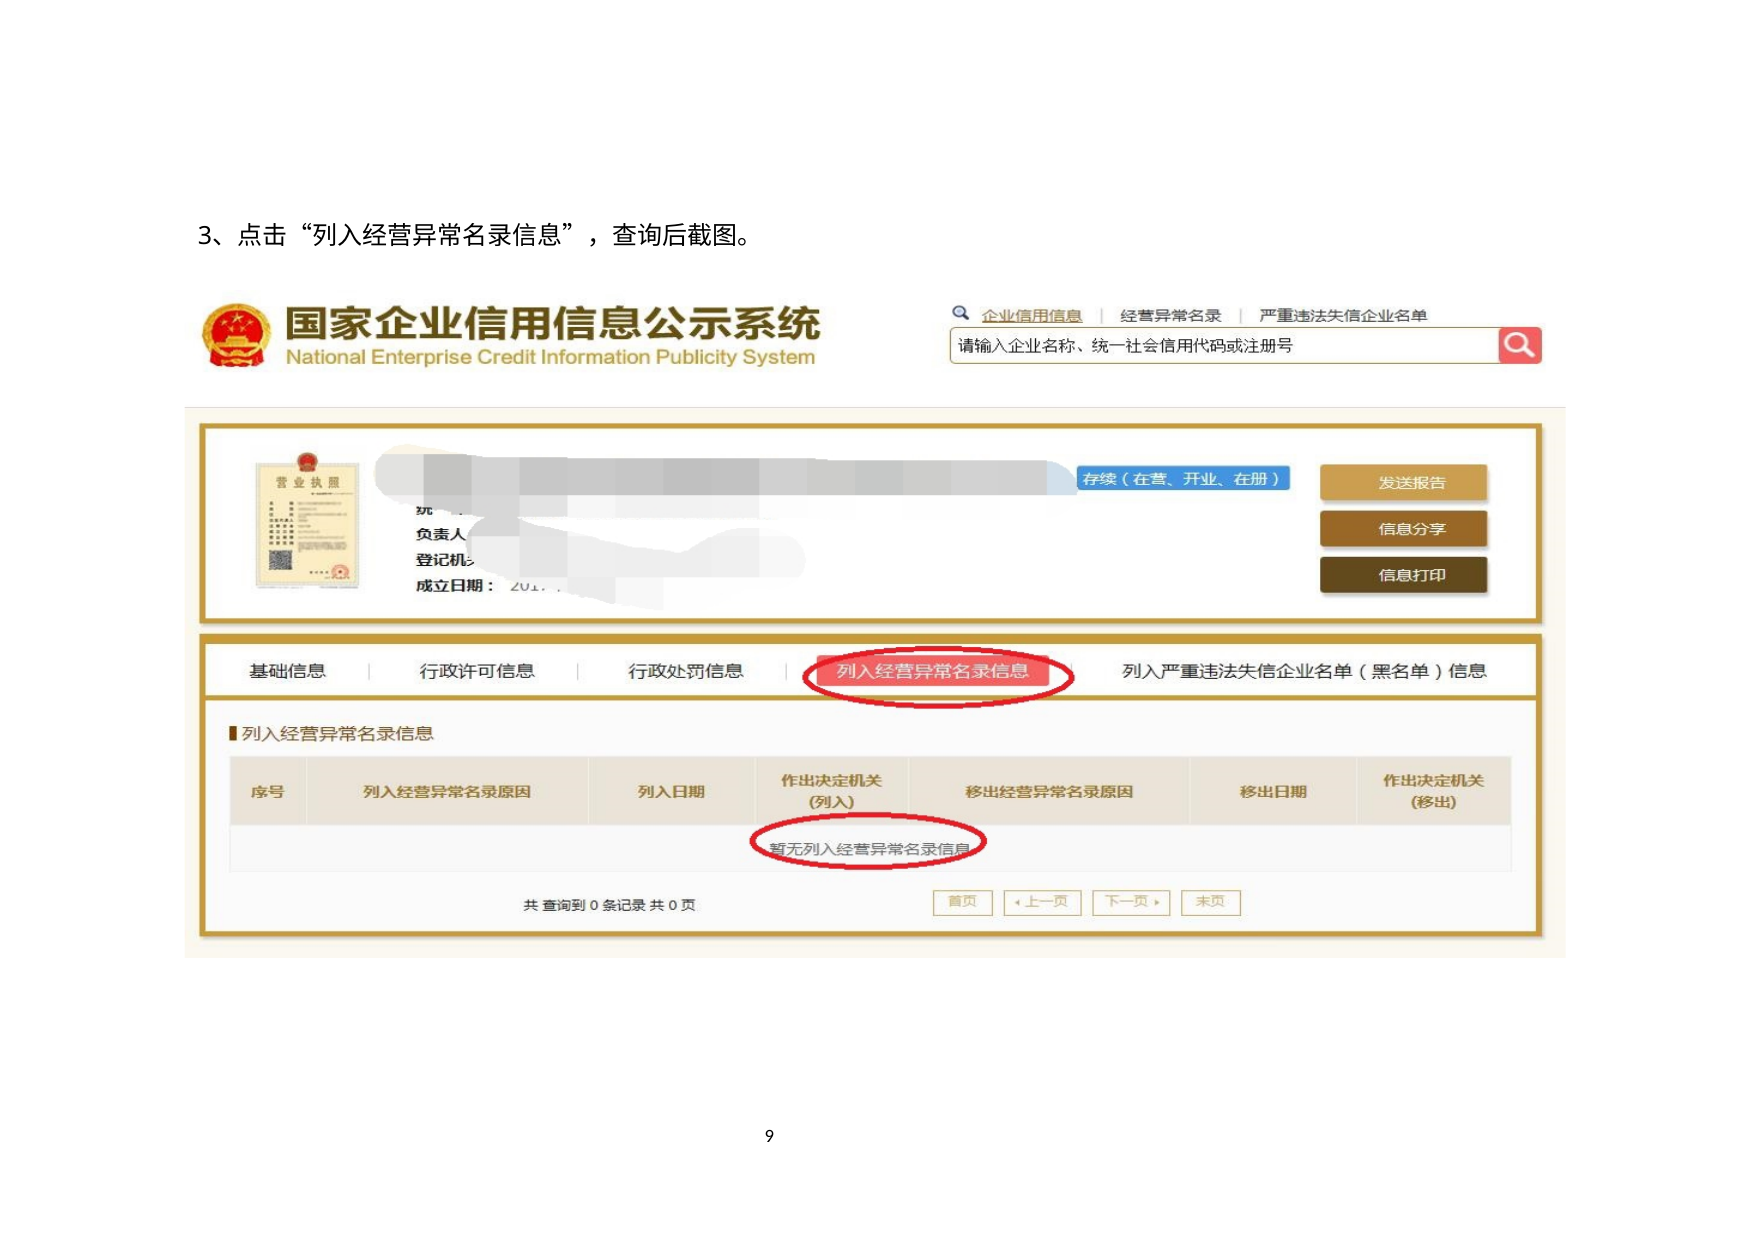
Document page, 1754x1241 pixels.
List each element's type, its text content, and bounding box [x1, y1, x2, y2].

picture [184, 290, 1566, 958]
list 点击“列入经营异常名录信息”，查询后截图。 [148, 216, 1606, 252]
